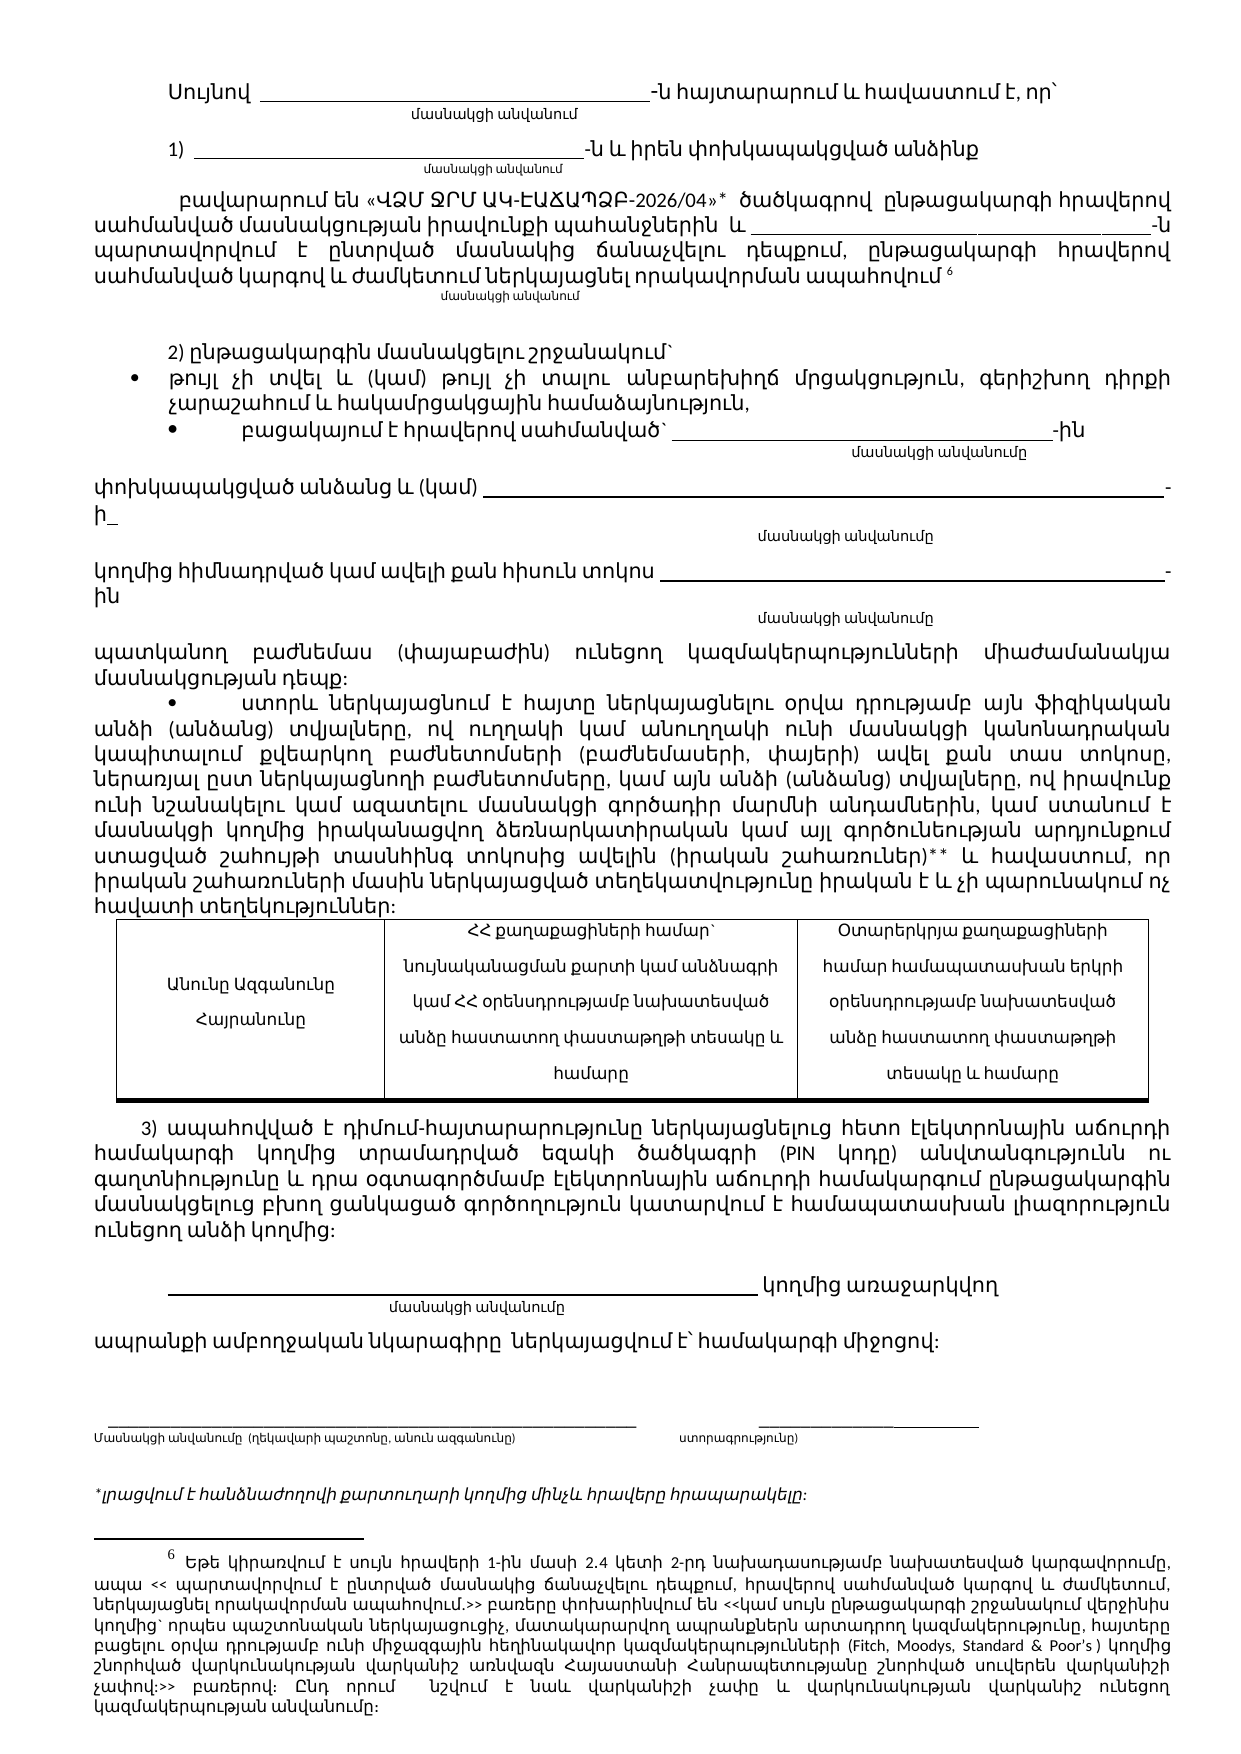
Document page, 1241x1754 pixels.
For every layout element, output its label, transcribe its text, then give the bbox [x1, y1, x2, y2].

text պատկանող բաժնեմաս (փայաբաժին) ունեցող կազմակերպությունների միաժամանակյա մասնակցության դեպք: [94, 639, 1171, 690]
text մասնակցի անվանում [94, 288, 1171, 314]
text ապրանքի ամբողջական նկարագիրը ներկայացվում է՝ համակարգի միջոցով: [94, 1329, 1171, 1354]
text մասնակցի անվանումը [94, 528, 1171, 558]
text 1) -ն և իրեն փոխկապակցված անձինք [94, 136, 1171, 161]
text *լրացվում է հանձնաժողովի քարտուղարի կողմից մինչև հրավերը հրապարակելը: [94, 1484, 1171, 1505]
table_header ՀՀ քաղաքացիների համար` նույնականացման քարտի կամ անձնագրի կամ ՀՀ օրենսդրությամբ նախատեսված անձը հաստատող փաստաթղթի տեսակը և համարը [385, 920, 797, 1098]
text մասնակցի անվանումը [94, 444, 1171, 474]
list բացակայում է հրավերով սահմանված` -ին [94, 416, 1171, 444]
list թույլ չի տվել և (կամ) թույլ չի տալու անբարեխիղճ մրցակցություն, գերիշխող դիրքի չարաշահում և հակամրցակցային համաձայնություն, [131, 365, 1171, 416]
list ստորև ներկայացնում է հայտը ներկայացնելու օրվա դրությամբ այն ֆիզիկական անձի (անձանց) տվյալները, ով ուղղակի կամ անուղղակի ունի մասնակցի կանոնադրական կապիտալում քվեարկող բաժնետոմսերի (բաժնեմասերի, փայերի) ավել քան տաս տոկոսը, ներառյալ ըստ ներկայացնողի բաժնետոմսերը, կամ այն անձի (անձանց) տվյալները, ով իրավունք ունի նշանակելու կամ ազատելու մասնակցի գործադիր մարմնի անդամներին, կամ ստանում է մասնակցի կողմից իրականացվող ձեռնարկատիրական կամ այլ գործունեության արդյունքում ստացված շահույթի տասնհինգ տոկոսից ավելին (իրական շահառուներ)** և հավաստում, որ իրական շահառուների մասին ներկայացված տեղեկատվությունը իրական է և չի պարունակում ոչ հավատի տեղեկություններ: [94, 690, 1171, 919]
text բավարարում են «ՎՁՄ ՋՐՄ ԱԿ-ԷԱՃԱՊՁԲ-2026/04»* ծածկագրով ընթացակարգի հրավերով սահմանված մասնակցության իրավունքի պահանջներին և -ն պարտավորվում է ընտրված մասնակից ճանաչվելու դեպքում, ընթացակարգի հրավերով սահմանված կարգով և ժամկետում ներկայացնել որակավորման ապահովում [94, 187, 1171, 288]
text մասնակցի անվանումը [94, 1298, 1171, 1329]
text փոխկապակցված անձանց և (կամ) -ի [94, 474, 1171, 528]
text մասնակցի անվանում [94, 161, 1171, 187]
text մասնակցի անվանում [94, 106, 1171, 136]
text ___________________________________________________ _____________ Մասնակցի անվանումը (ղեկավարի պաշտոնը, անուն ազգանունը) ստորագրությունը) [94, 1405, 1171, 1456]
text կողմից հիմնադրված կամ ավելի քան հիսուն տոկոս -ին [94, 558, 1171, 609]
text 2) ընթացակարգին մասնակցելու շրջանակում` [94, 339, 1171, 365]
text կողմից առաջարկվող [94, 1273, 1171, 1298]
text Սույնով -ն հայտարարում և հավաստում է, որ՝ [94, 75, 1171, 106]
table_header Անունը Ազգանունը Հայրանունը [117, 920, 384, 1098]
text 3) ապահովված է դիմում-հայտարարությունը ներկայացնելուց հետո էլեկտրոնային աճուրդի համակարգի կողմից տրամադրված եզակի ծածկագրի (PIN կոդը) անվտանգությունն ու գաղտնիությունը և դրա օգտագործմամբ էլեկտրոնային աճուրդի համակարգում ընթացակարգին մասնակցելուց բխող ցանկացած գործողություն կատարվում է համապատասխան լիազորություն ունեցող անձի կողմից: [94, 1115, 1171, 1242]
table_header Օտարերկրյա քաղաքացիների համար համապատասխան երկրի օրենսդրությամբ նախատեսված անձը հաստատող փաստաթղթի տեսակը և համարը [798, 920, 1148, 1098]
text մասնակցի անվանումը [94, 609, 1171, 639]
